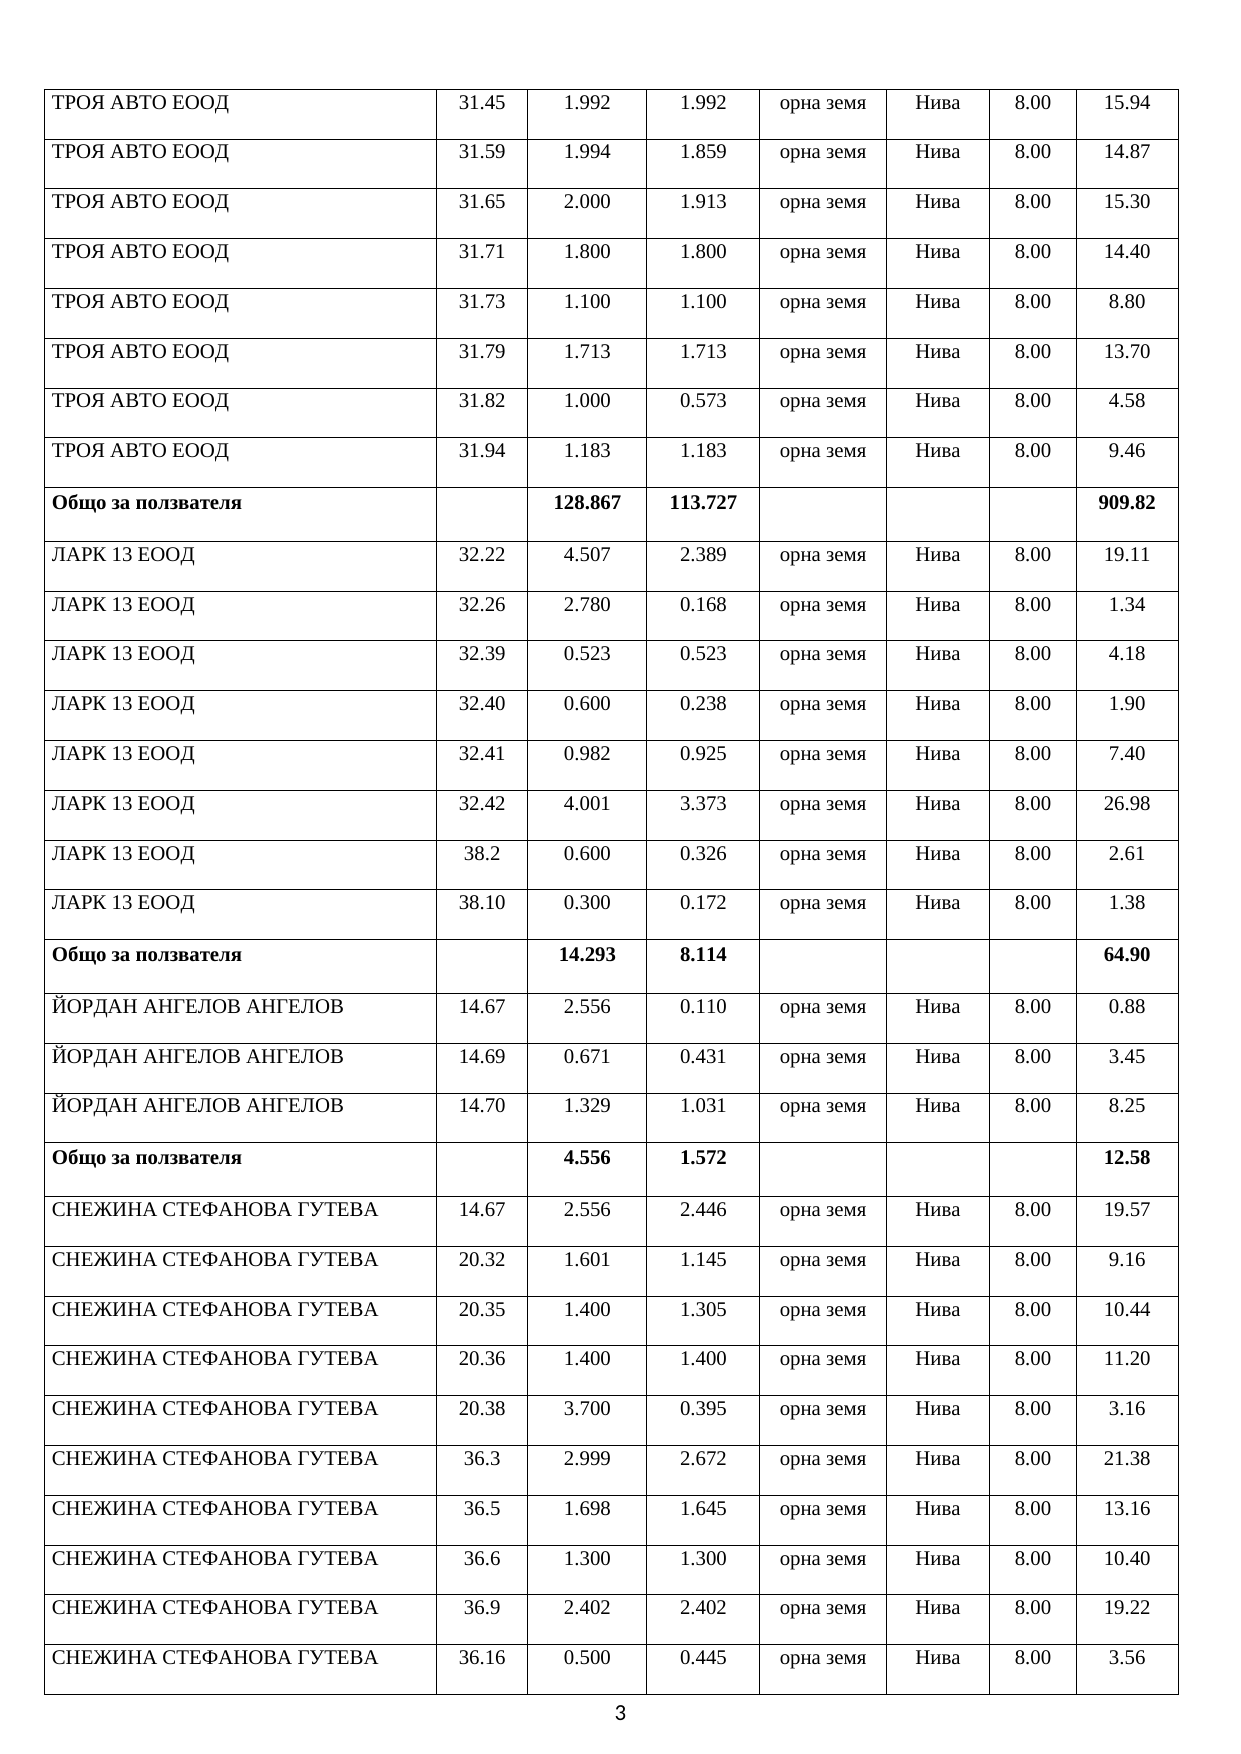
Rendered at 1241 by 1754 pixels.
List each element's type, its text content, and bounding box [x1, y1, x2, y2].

table_cell ТРОЯ АВТО ЕООД [45, 239, 436, 288]
table_cell 8.00 [990, 438, 1076, 487]
table_cell 8.00 [990, 1044, 1076, 1092]
table_cell 8.00 [990, 389, 1076, 437]
table_cell 3.700 [528, 1396, 646, 1445]
table_cell 8.00 [990, 339, 1076, 387]
table_cell [990, 940, 1076, 993]
table_cell 8.00 [990, 90, 1076, 138]
table_cell ТРОЯ АВТО ЕООД [45, 90, 436, 138]
table_cell Нива [887, 791, 989, 839]
table_cell ЙОРДАН АНГЕЛОВ АНГЕЛОВ [45, 1094, 436, 1142]
table_cell Нива [887, 691, 989, 740]
table_cell Общо за ползвателя [45, 1143, 436, 1196]
table_cell 0.326 [647, 841, 759, 889]
table_cell Нива [887, 641, 989, 690]
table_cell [45, 1645, 436, 1694]
table_cell 0.500 [528, 1645, 646, 1694]
table_cell 21.38 [1077, 1446, 1178, 1495]
table_cell орна земя [760, 1496, 886, 1544]
table_cell 0.523 [647, 641, 759, 690]
table_cell ЛАРК 13 ЕООД [45, 791, 436, 839]
table_cell 3.373 [647, 791, 759, 839]
table_cell ТРОЯ АВТО ЕООД [45, 140, 436, 188]
table_cell 8.00 [990, 189, 1076, 238]
table_cell 0.395 [647, 1396, 759, 1445]
table_cell 8.00 [990, 691, 1076, 740]
table_cell СНЕЖИНА СТЕФАНОВА ГУТЕВА [45, 1546, 436, 1594]
table_cell СНЕЖИНА СТЕФАНОВА ГУТЕВА [45, 1396, 436, 1445]
table_cell 4.556 [528, 1143, 646, 1196]
table_cell 8.00 [990, 890, 1076, 939]
table_cell Общо за ползвателя [45, 940, 436, 993]
table_cell Общо за ползвателя [45, 488, 436, 541]
table_cell орна земя [760, 1197, 886, 1246]
table_cell 8.00 [990, 1595, 1076, 1644]
table_cell Нива [887, 592, 989, 640]
table_cell 2.402 [528, 1595, 646, 1644]
table_cell орна земя [760, 1446, 886, 1495]
table_cell 1.100 [647, 289, 759, 338]
table_cell 2.556 [528, 1197, 646, 1246]
table_cell 31.59 [437, 140, 527, 188]
table_cell ЛАРК 13 ЕООД [45, 691, 436, 740]
table_cell 14.87 [1077, 140, 1178, 188]
table_cell ТРОЯ АВТО ЕООД [45, 189, 436, 238]
table_cell Нива [887, 994, 989, 1043]
table_cell орна земя [760, 1247, 886, 1296]
table_cell 8.00 [990, 1197, 1076, 1246]
table_cell орна земя [760, 1645, 886, 1694]
table_cell 1.800 [647, 239, 759, 288]
table_cell 0.88 [1077, 994, 1178, 1043]
table_cell ТРОЯ АВТО ЕООД [45, 438, 436, 487]
table_cell СНЕЖИНА СТЕФАНОВА ГУТЕВА [45, 1247, 436, 1296]
table_cell 0.172 [647, 890, 759, 939]
table_cell Нива [887, 1197, 989, 1246]
table_cell 8.00 [990, 1297, 1076, 1345]
table_cell [887, 488, 989, 541]
table_cell 0.573 [647, 389, 759, 437]
table_cell Нива [887, 741, 989, 790]
table_cell орна земя [760, 1346, 886, 1395]
table_cell 0.925 [647, 741, 759, 790]
table_cell 7.40 [1077, 741, 1178, 790]
table_cell 4.507 [528, 542, 646, 591]
table_cell [760, 1143, 886, 1196]
table_cell 8.00 [990, 239, 1076, 288]
table_cell Нива [887, 90, 989, 138]
table_cell 1.000 [528, 389, 646, 437]
table_cell 1.90 [1077, 691, 1178, 740]
table_cell орна земя [760, 239, 886, 288]
table_cell [990, 488, 1076, 541]
table_cell Нива [887, 1044, 989, 1092]
table_cell 0.445 [647, 1645, 759, 1694]
table_cell 1.305 [647, 1297, 759, 1345]
table_cell 32.22 [437, 542, 527, 591]
table_cell 19.57 [1077, 1197, 1178, 1246]
table_cell 9.46 [1077, 438, 1178, 487]
table_cell 31.82 [437, 389, 527, 437]
table_cell 8.00 [990, 641, 1076, 690]
table_cell 19.11 [1077, 542, 1178, 591]
table_cell 1.713 [647, 339, 759, 387]
table_cell 0.523 [528, 641, 646, 690]
table_cell 0.600 [528, 841, 646, 889]
table_cell 8.00 [990, 1645, 1076, 1694]
table_cell 1.992 [528, 90, 646, 138]
table_cell ТРОЯ АВТО ЕООД [45, 289, 436, 338]
table_cell ЛАРК 13 ЕООД [45, 741, 436, 790]
table_cell 128.867 [528, 488, 646, 541]
table_cell 2.000 [528, 189, 646, 238]
table_cell 31.71 [437, 239, 527, 288]
table_cell 8.00 [990, 791, 1076, 839]
table_cell 32.40 [437, 691, 527, 740]
table_cell 20.32 [437, 1247, 527, 1296]
table_cell 19.22 [1077, 1595, 1178, 1644]
table_cell Нива [887, 1546, 989, 1594]
table_cell орна земя [760, 994, 886, 1043]
table_cell 1.183 [647, 438, 759, 487]
table_cell ЛАРК 13 ЕООД [45, 641, 436, 690]
table_cell 0.110 [647, 994, 759, 1043]
table_cell ЛАРК 13 ЕООД [45, 890, 436, 939]
table_cell Нива [887, 389, 989, 437]
table_cell 0.600 [528, 691, 646, 740]
table_cell 2.446 [647, 1197, 759, 1246]
table_cell 8.00 [990, 542, 1076, 591]
table_cell 8.00 [990, 841, 1076, 889]
table_cell орна земя [760, 1595, 886, 1644]
table_cell 2.556 [528, 994, 646, 1043]
table_cell 31.94 [437, 438, 527, 487]
table_cell 1.800 [528, 239, 646, 288]
table_cell орна земя [760, 389, 886, 437]
table_cell 8.00 [990, 289, 1076, 338]
table_cell 20.38 [437, 1396, 527, 1445]
table_cell орна земя [760, 1297, 886, 1345]
table_cell 26.98 [1077, 791, 1178, 839]
table_cell [990, 1143, 1076, 1196]
table_cell орна земя [760, 741, 886, 790]
table_cell 10.40 [1077, 1546, 1178, 1594]
table_cell 8.00 [990, 1396, 1076, 1445]
table_cell ТРОЯ АВТО ЕООД [45, 339, 436, 387]
table_cell ЙОРДАН АНГЕЛОВ АНГЕЛОВ [45, 994, 436, 1043]
table_cell 1.34 [1077, 592, 1178, 640]
table_cell 31.65 [437, 189, 527, 238]
table_cell 8.00 [990, 592, 1076, 640]
table_cell орна земя [760, 691, 886, 740]
table_cell 2.389 [647, 542, 759, 591]
table_cell орна земя [760, 339, 886, 387]
table_cell [760, 488, 886, 541]
table_cell 14.69 [437, 1044, 527, 1092]
table_cell 20.35 [437, 1297, 527, 1345]
table_cell Нива [887, 189, 989, 238]
table_cell 1.100 [528, 289, 646, 338]
table_cell орна земя [760, 90, 886, 138]
table_cell 32.39 [437, 641, 527, 690]
table_cell 1.145 [647, 1247, 759, 1296]
table_cell [437, 488, 527, 541]
table_cell 32.42 [437, 791, 527, 839]
table_cell 1.400 [647, 1346, 759, 1395]
table_cell ТРОЯ АВТО ЕООД [45, 389, 436, 437]
table_cell 0.238 [647, 691, 759, 740]
table_cell 3.16 [1077, 1396, 1178, 1445]
table_cell 14.67 [437, 1197, 527, 1246]
table_cell 1.713 [528, 339, 646, 387]
table_cell 1.329 [528, 1094, 646, 1142]
table_cell [437, 1143, 527, 1196]
table_cell 10.44 [1077, 1297, 1178, 1345]
table_cell 38.2 [437, 841, 527, 889]
table_cell ЛАРК 13 ЕООД [45, 542, 436, 591]
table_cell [45, 1595, 436, 1644]
table_cell 8.00 [990, 994, 1076, 1043]
table_cell СНЕЖИНА СТЕФАНОВА ГУТЕВА [45, 1496, 436, 1544]
table_cell орна земя [760, 189, 886, 238]
table_cell 113.727 [647, 488, 759, 541]
table_cell Нива [887, 289, 989, 338]
table_cell СНЕЖИНА СТЕФАНОВА ГУТЕВА [45, 1446, 436, 1495]
table_cell 1.300 [647, 1546, 759, 1594]
table_cell 36.3 [437, 1446, 527, 1495]
table_cell 36.16 [437, 1645, 527, 1694]
table_cell 0.982 [528, 741, 646, 790]
table_cell 14.40 [1077, 239, 1178, 288]
table_cell орна земя [760, 1044, 886, 1092]
table_cell орна земя [760, 542, 886, 591]
table_cell 1.859 [647, 140, 759, 188]
table_cell 1.572 [647, 1143, 759, 1196]
table_cell [887, 940, 989, 993]
table_cell 15.30 [1077, 189, 1178, 238]
table_cell 36.6 [437, 1546, 527, 1594]
table_cell 8.00 [990, 741, 1076, 790]
table_cell орна земя [760, 791, 886, 839]
table_cell 13.70 [1077, 339, 1178, 387]
table_cell СНЕЖИНА СТЕФАНОВА ГУТЕВА [45, 1197, 436, 1246]
table_cell Нива [887, 1446, 989, 1495]
table_cell СНЕЖИНА СТЕФАНОВА ГУТЕВА [45, 1346, 436, 1395]
table_cell 1.601 [528, 1247, 646, 1296]
table_cell орна земя [760, 1546, 886, 1594]
table_cell 31.73 [437, 289, 527, 338]
table_cell 4.001 [528, 791, 646, 839]
table_cell 31.79 [437, 339, 527, 387]
table_cell 15.94 [1077, 90, 1178, 138]
table_cell 8.00 [990, 1346, 1076, 1395]
table_cell Нива [887, 1595, 989, 1644]
table_cell Нива [887, 1247, 989, 1296]
table_cell орна земя [760, 438, 886, 487]
table_cell 4.58 [1077, 389, 1178, 437]
table_cell 1.645 [647, 1496, 759, 1544]
table_cell 3.56 [1077, 1645, 1178, 1694]
table_cell 4.18 [1077, 641, 1178, 690]
table_cell Нива [887, 542, 989, 591]
table_cell 8.114 [647, 940, 759, 993]
table_cell Нива [887, 1396, 989, 1445]
table_cell 1.913 [647, 189, 759, 238]
table_cell 8.80 [1077, 289, 1178, 338]
table_cell Нива [887, 339, 989, 387]
table_cell 1.031 [647, 1094, 759, 1142]
table_cell 20.36 [437, 1346, 527, 1395]
table_cell 1.994 [528, 140, 646, 188]
table_cell орна земя [760, 841, 886, 889]
table_cell 36.5 [437, 1496, 527, 1544]
table_cell 31.45 [437, 90, 527, 138]
table_cell 8.25 [1077, 1094, 1178, 1142]
table_cell [437, 940, 527, 993]
table_cell орна земя [760, 592, 886, 640]
table_cell 8.00 [990, 1446, 1076, 1495]
table_cell орна земя [760, 1396, 886, 1445]
table_cell 36.9 [437, 1595, 527, 1644]
table_cell 2.999 [528, 1446, 646, 1495]
table_cell 8.00 [990, 1496, 1076, 1544]
table_cell 3.45 [1077, 1044, 1178, 1092]
table_cell Нива [887, 1496, 989, 1544]
table_cell СНЕЖИНА СТЕФАНОВА ГУТЕВА [45, 1297, 436, 1345]
table_cell 0.671 [528, 1044, 646, 1092]
table_cell ЙОРДАН АНГЕЛОВ АНГЕЛОВ [45, 1044, 436, 1092]
table_cell орна земя [760, 1094, 886, 1142]
table_cell орна земя [760, 641, 886, 690]
table_cell 1.992 [647, 90, 759, 138]
table_cell Нива [887, 239, 989, 288]
table_cell 11.20 [1077, 1346, 1178, 1395]
table_cell Нива [887, 1297, 989, 1345]
table_cell 1.183 [528, 438, 646, 487]
table_cell 1.38 [1077, 890, 1178, 939]
table_cell 32.26 [437, 592, 527, 640]
table_cell 64.90 [1077, 940, 1178, 993]
table_cell 1.400 [528, 1297, 646, 1345]
table_cell 13.16 [1077, 1496, 1178, 1544]
table_cell 2.672 [647, 1446, 759, 1495]
table_cell орна земя [760, 289, 886, 338]
table_cell Нива [887, 841, 989, 889]
table_cell Нива [887, 438, 989, 487]
table_cell 2.402 [647, 1595, 759, 1644]
table_cell 9.16 [1077, 1247, 1178, 1296]
table_cell 1.400 [528, 1346, 646, 1395]
table_cell 14.67 [437, 994, 527, 1043]
table_cell 8.00 [990, 1247, 1076, 1296]
table_cell 32.41 [437, 741, 527, 790]
table_cell Нива [887, 890, 989, 939]
table_cell Нива [887, 1645, 989, 1694]
table_cell 8.00 [990, 1094, 1076, 1142]
table_cell 12.58 [1077, 1143, 1178, 1196]
table_cell 2.61 [1077, 841, 1178, 889]
table_cell Нива [887, 1346, 989, 1395]
table_cell орна земя [760, 890, 886, 939]
table_cell 0.431 [647, 1044, 759, 1092]
table_cell 1.300 [528, 1546, 646, 1594]
table_cell 8.00 [990, 1546, 1076, 1594]
table_cell 14.293 [528, 940, 646, 993]
table_cell орна земя [760, 140, 886, 188]
table_cell [760, 940, 886, 993]
table_cell 14.70 [437, 1094, 527, 1142]
table_cell Нива [887, 140, 989, 188]
table_cell [887, 1143, 989, 1196]
table_cell 0.168 [647, 592, 759, 640]
table_cell Нива [887, 1094, 989, 1142]
table_cell 2.780 [528, 592, 646, 640]
table_cell 0.300 [528, 890, 646, 939]
table_cell 8.00 [990, 140, 1076, 188]
table_cell 1.698 [528, 1496, 646, 1544]
table_cell 38.10 [437, 890, 527, 939]
table_cell ЛАРК 13 ЕООД [45, 841, 436, 889]
table_cell ЛАРК 13 ЕООД [45, 592, 436, 640]
table_cell 909.82 [1077, 488, 1178, 541]
